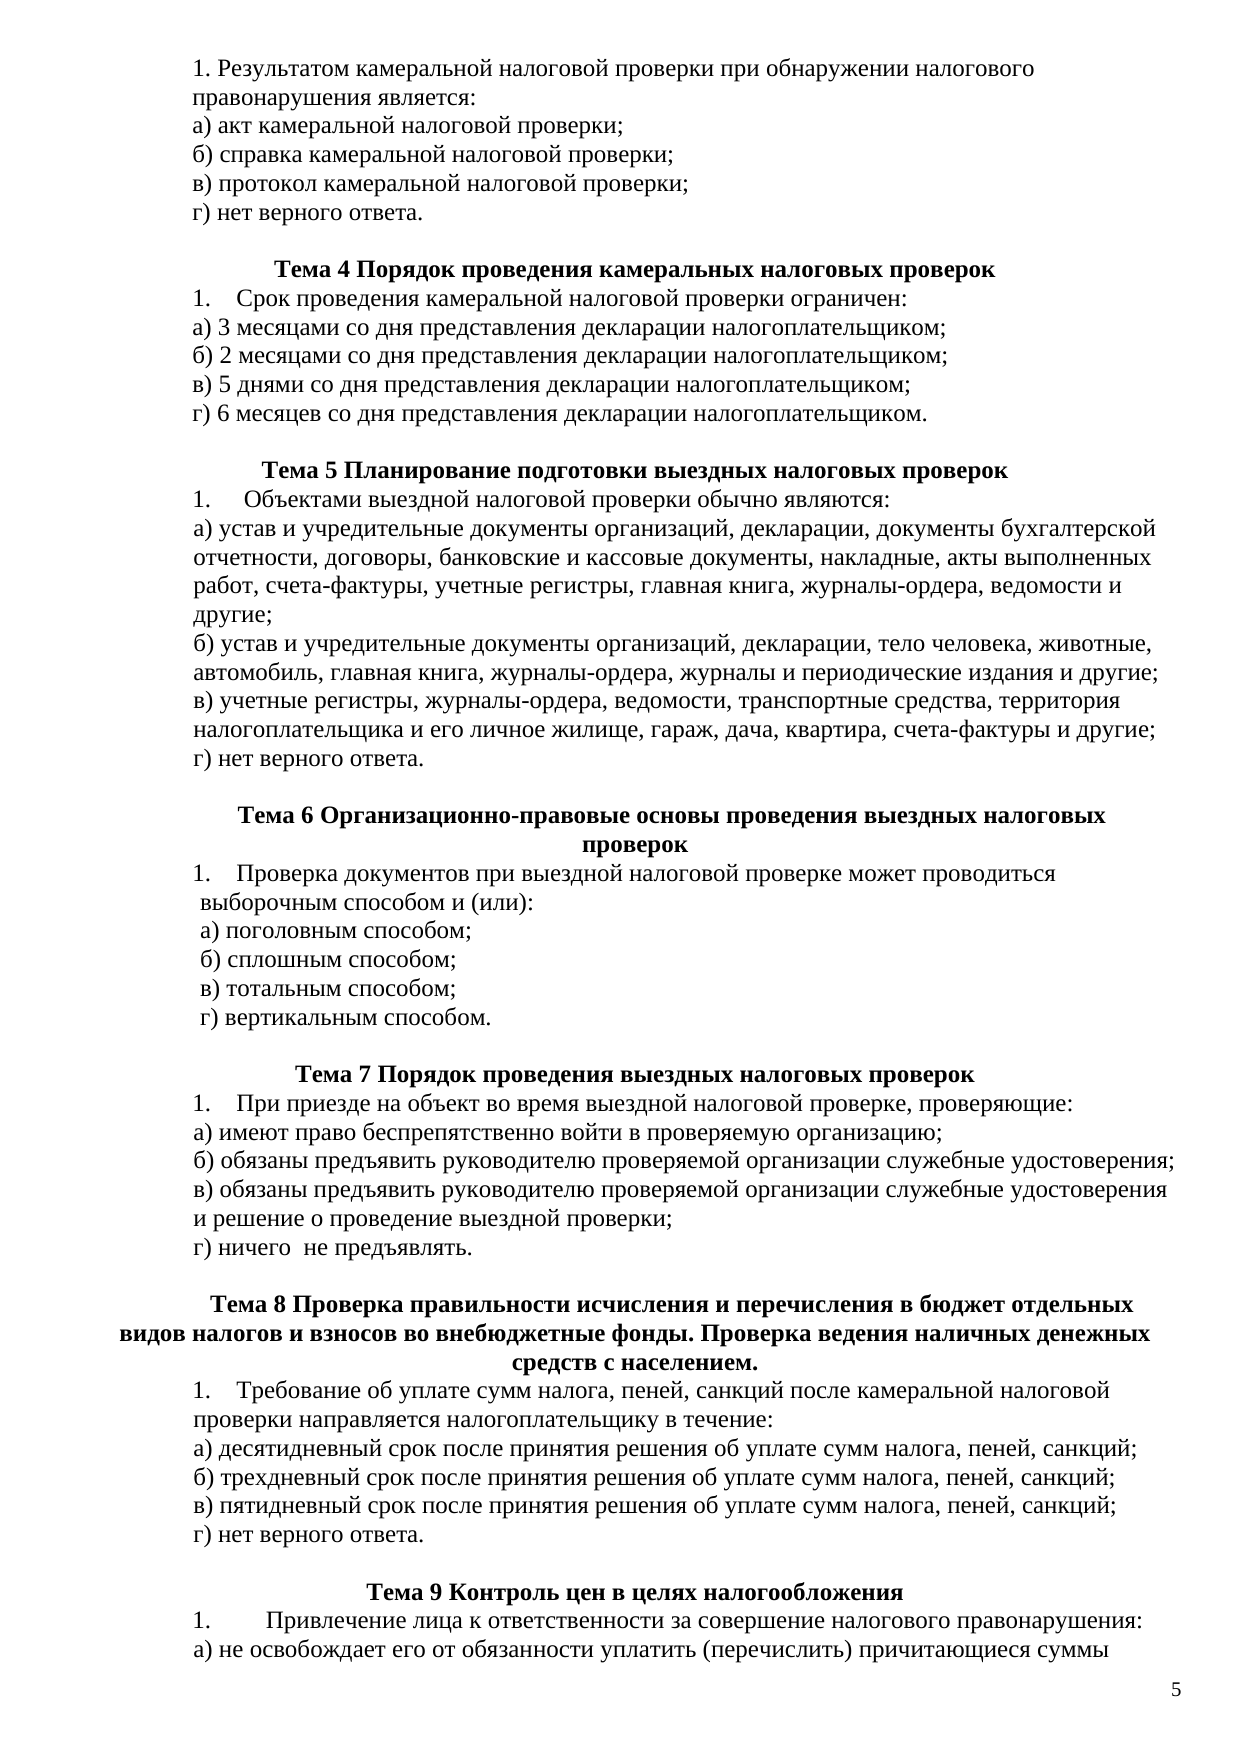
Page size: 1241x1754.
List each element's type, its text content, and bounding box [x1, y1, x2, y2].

list г) ничего не предъявлять. [193, 1232, 1181, 1261]
text 1. Результатом камеральной налоговой проверки при обнаружении налогового правонарушения является: а) акт камеральной налоговой проверки; б) справка камеральной налоговой проверки; в) протокол камеральной налоговой проверки; [192, 53, 1181, 197]
text Тема 4 Порядок проведения камеральных налоговых проверок [118, 254, 1152, 283]
text Тема 7 Порядок проведения выездных налоговых проверок [118, 1059, 1152, 1088]
text Тема 9 Контроль цен в целях налогообложения [118, 1577, 1152, 1606]
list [192, 1606, 1181, 1663]
list Объектами выездной налоговой проверки обычно являются: а) устав и учредительные документы организаций, декларации, документы бухгалтерской отчетности, договоры, банковские и кассовые документы, накладные, акты выполненных работ, счета-фактуры, учетные регистры, главная книга, журналы-ордера, ведомости и другие; б) устав и учредительные документы организаций, декларации, тело человека, животные, автомобиль, главная книга, журналы-ордера, журналы и периодические издания и другие; в) учетные регистры, журналы-ордера, ведомости, транспортные средства, территория налогоплательщика и его личное жилище, гараж, дача, квартира, счета-фактуры и другие; [192, 484, 1181, 743]
list г) нет верного ответа. [193, 743, 1181, 772]
list Проверка документов при выездной налоговой проверке может проводиться выборочным способом и (или): а) поголовным способом; б) сплошным способом; в) тотальным способом; [192, 858, 1181, 1002]
text Тема 5 Планирование подготовки выездных налоговых проверок [118, 456, 1152, 484]
text Тема 8 Проверка правильности исчисления и перечисления в бюджет отдельных видов налогов и взносов во внебюджетные фонды. Проверка ведения наличных денежных средств с населением. [118, 1289, 1152, 1376]
text г) нет верного ответа. [192, 197, 1181, 226]
list Срок проведения камеральной налоговой проверки ограничен: а) 3 месяцами со дня представления декларации налогоплательщиком; б) 2 месяцами со дня представления декларации налогоплательщиком; в) 5 днями со дня представления декларации налогоплательщиком; [192, 283, 1152, 398]
list Требование об уплате сумм налога, пеней, санкций после камеральной налоговой проверки направляется налогоплательщику в течение: а) десятидневный срок после принятия решения об уплате сумм налога, пеней, санкций; б) трехдневный срок после принятия решения об уплате сумм налога, пеней, санкций; в) пятидневный срок после принятия решения об уплате сумм налога, пеней, санкций; [192, 1376, 1181, 1519]
list г) нет верного ответа. [193, 1519, 1181, 1548]
text Тема 6 Организационно-правовые основы проведения выездных налоговых проверок [118, 801, 1152, 858]
list г) 6 месяцев со дня представления декларации налогоплательщиком. [192, 398, 1152, 427]
list При приезде на объект во время выездной налоговой проверке, проверяющие: а) имеют право беспрепятственно войти в проверяемую организацию; б) обязаны предъявить руководителю проверяемой организации служебные удостоверения; в) обязаны предъявить руководителю проверяемой организации служебные удостоверения и решение о проведение выездной проверки; [192, 1088, 1181, 1232]
list г) вертикальным способом. [200, 1002, 1181, 1031]
